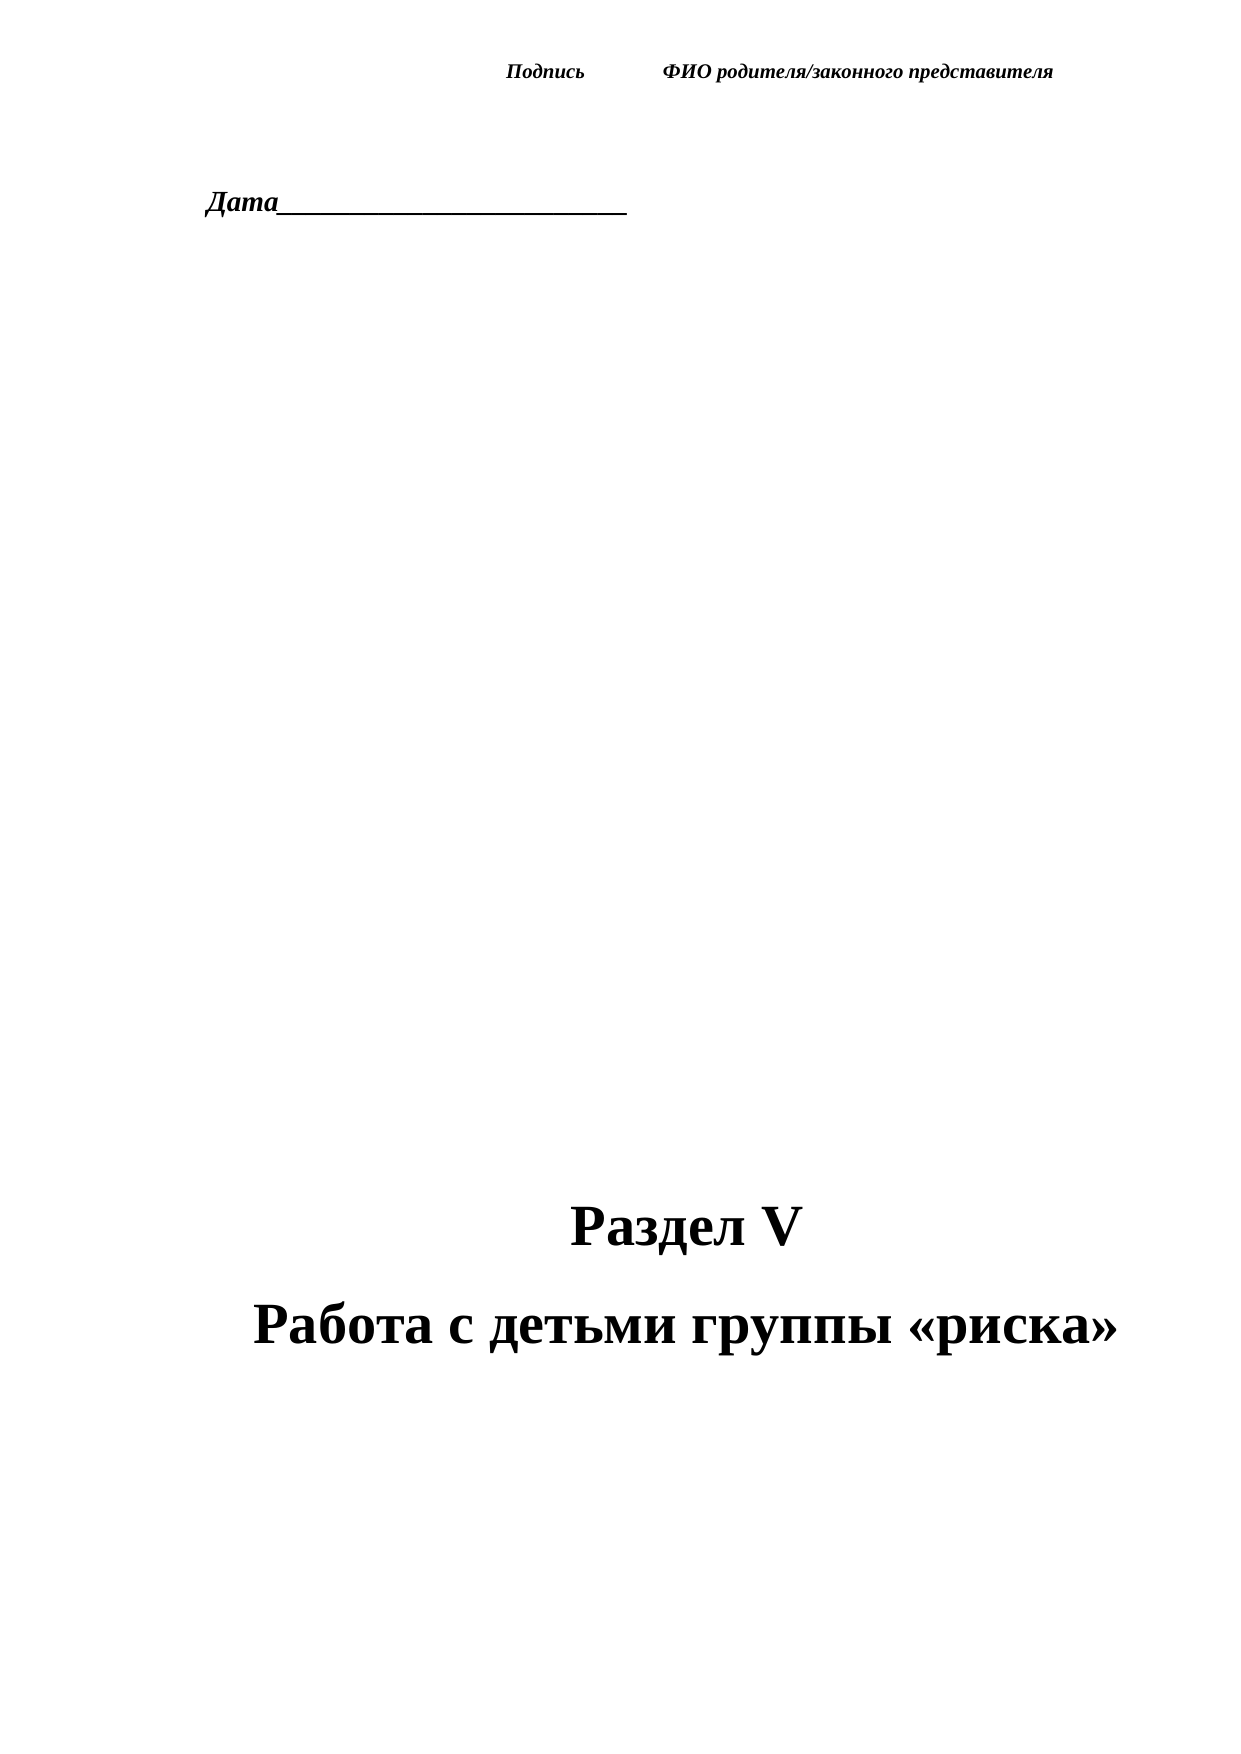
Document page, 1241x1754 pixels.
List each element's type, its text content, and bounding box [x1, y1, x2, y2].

text Работа с детьми группы «риска» [207, 1289, 1167, 1356]
text Подпись ФИО родителя/законного представителя [207, 59, 1167, 83]
text Раздел V [207, 1191, 1167, 1258]
text Дата________________________ [207, 184, 1167, 217]
